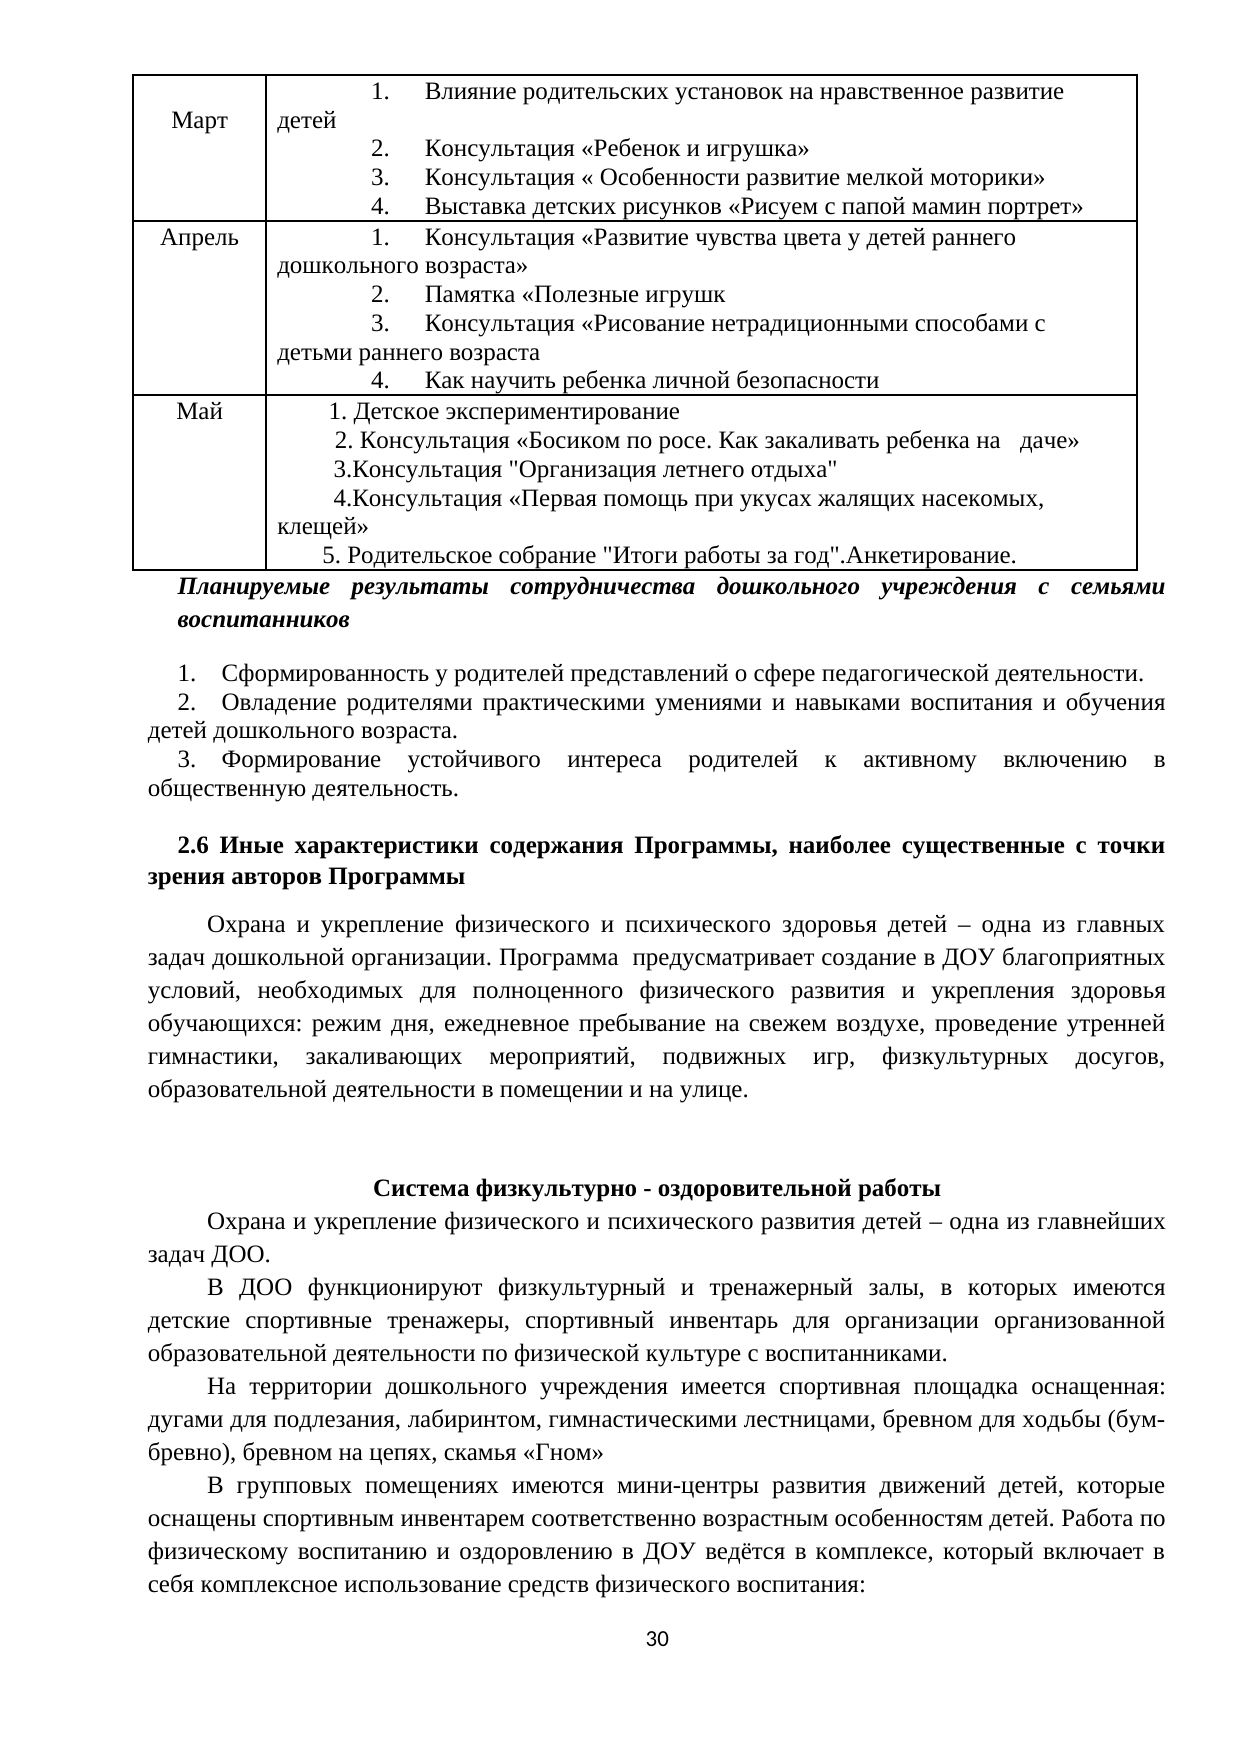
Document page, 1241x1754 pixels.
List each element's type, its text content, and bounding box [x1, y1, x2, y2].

list В групповых помещениях имеются мини-центры развития движений детей, которые оснащены спортивным инвентарем соответственно возрастным особенностям детей. Работа по физическому воспитанию и оздоровлению в ДОУ ведётся в комплексе, который включает в себя комплексное использование средств физического воспитания: [148, 1470, 1166, 1598]
list Сформированность у родителей представлений о сфере педагогической деятельности. [148, 658, 1166, 687]
list Овладение родителями практическими умениями и навыками воспитания и обучения детей дошкольного возраста. [148, 687, 1166, 744]
table_cell Консультация «Развитие чувства цвета у детей раннего дошкольного возраста» Памятка «Полезные игрушк Консультация «Рисование нетрадиционными способами с детьми раннего возраста Как научить ребенка личной безопасности [267, 222, 1136, 394]
table_cell Апрель [134, 222, 265, 394]
list Планируемые результаты сотрудничества дошкольного учреждения с семьями воспитанников [177, 571, 1166, 633]
list На территории дошкольного учреждения имеется спортивная площадка оснащенная: дугами для подлезания, лабиринтом, гимнастическими лестницами, бревном для ходьбы (бум-бревно), бревном на цепях, скамья «Гном» [148, 1371, 1166, 1466]
table_cell Март [134, 76, 265, 220]
table_cell 1. Детское экспериментирование 2. Консультация «Босиком по росе. Как закаливать ребенка на даче» 3.Консультация "Организация летнего отдыха" 4.Консультация «Первая помощь при укусах жалящих насекомых, клещей» 5. Родительское собрание "Итоги работы за год".Анкетирование. [267, 396, 1136, 569]
text 2.6 Иные характеристики содержания Программы, наиболее существенные с точки зрения авторов Программы [148, 830, 1166, 890]
table_cell Май [134, 396, 265, 569]
list Система физкультурно - оздоровительной работы [148, 1173, 1166, 1202]
table_cell Влияние родительских установок на нравственное развитие детей Консультация «Ребенок и игрушка» Консультация « Особенности развитие мелкой моторики» Выставка детских рисунков «Рисуем с папой мамин портрет» [267, 76, 1136, 220]
list Формирование устойчивого интереса родителей к активному включению в общественную деятельность. [148, 744, 1166, 802]
list Охрана и укрепление физического и психического развития детей – одна из главнейших задач ДОО. [148, 1206, 1166, 1268]
list В ДОО функционируют физкультурный и тренажерный залы, в которых имеются детские спортивные тренажеры, спортивный инвентарь для организации организованной образовательной деятельности по физической культуре с воспитанниками. [148, 1272, 1166, 1367]
list Охрана и укрепление физического и психического здоровья детей – одна из главных задач дошкольной организации. Программа предусматривает создание в ДОУ благоприятных условий, необходимых для полноценного физического развития и укрепления здоровья обучающихся: режим дня, ежедневное пребывание на свежем воздухе, проведение утренней гимнастики, закаливающих мероприятий, подвижных игр, физкультурных досугов, образовательной деятельности в помещении и на улице. [148, 909, 1166, 1103]
